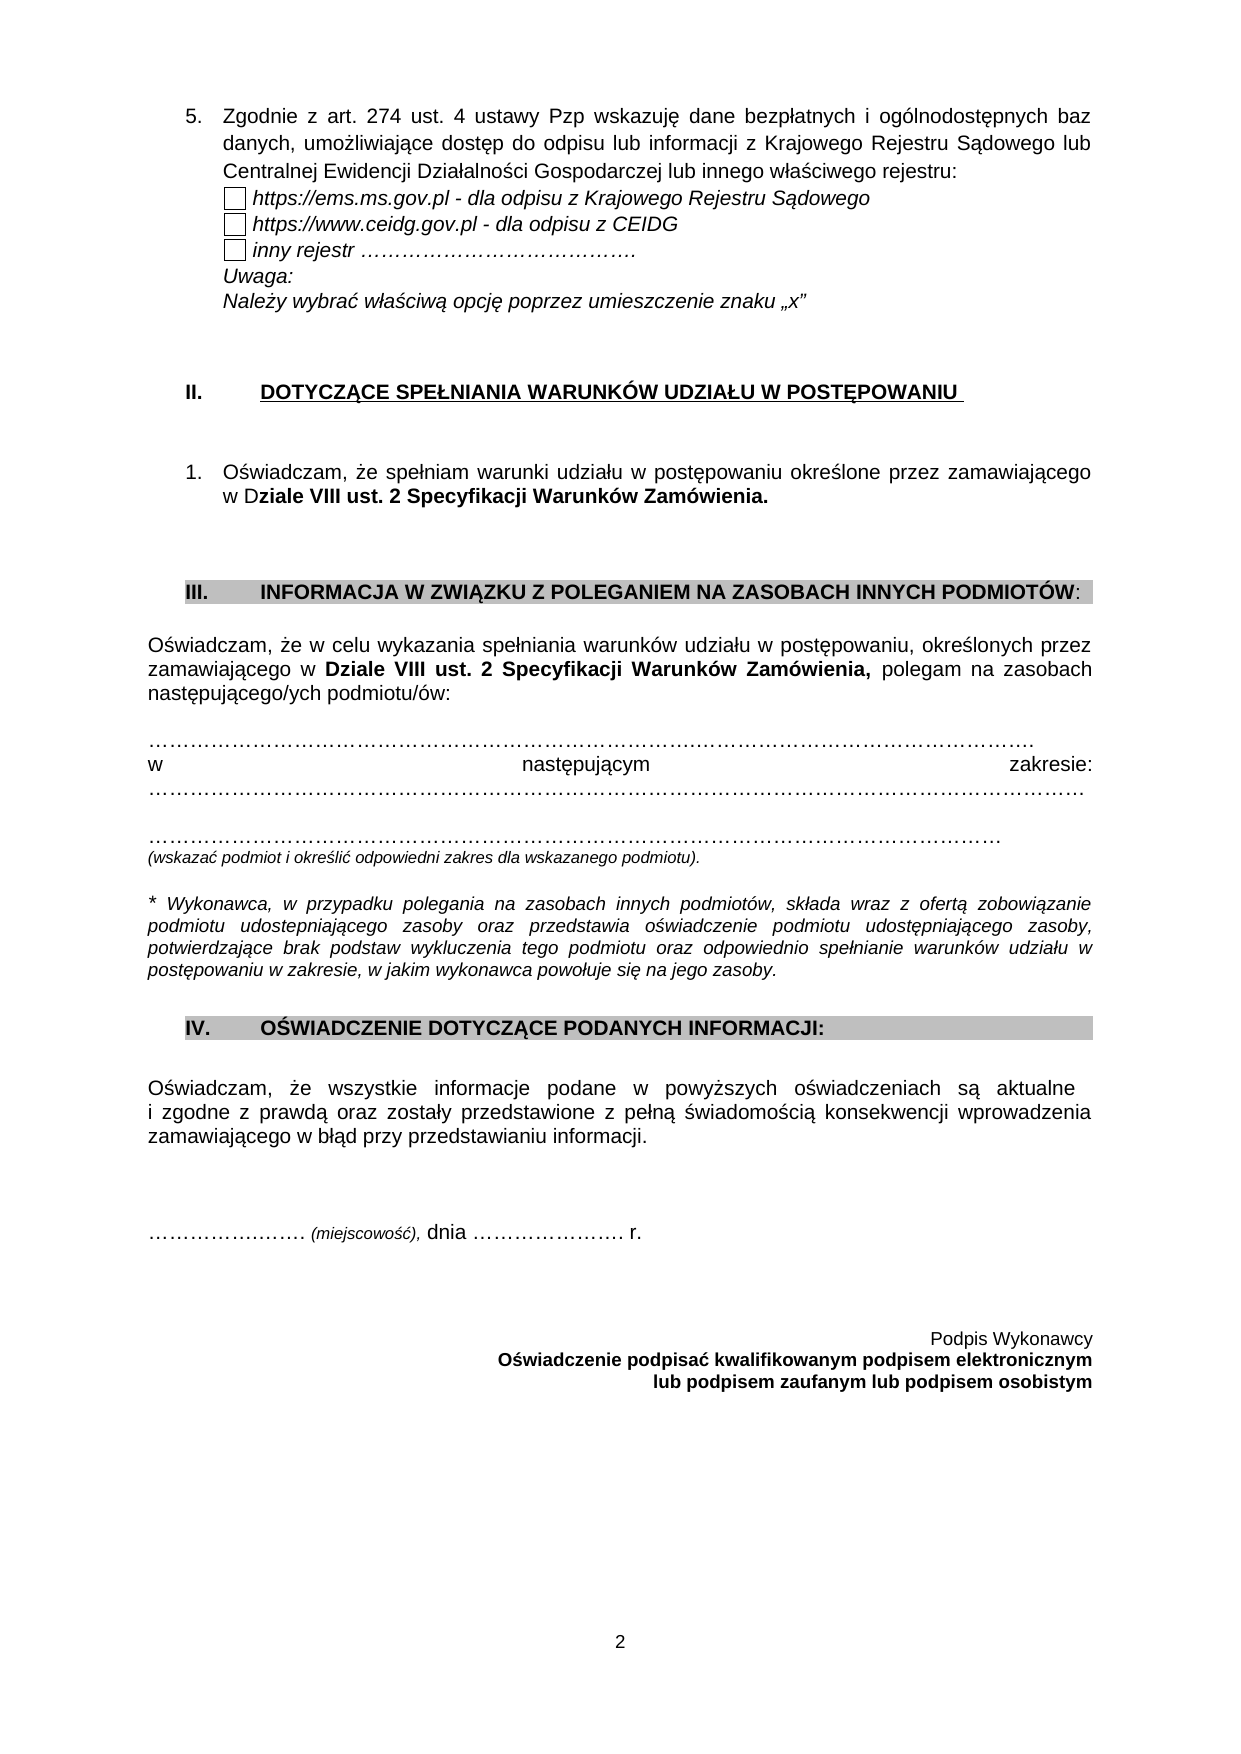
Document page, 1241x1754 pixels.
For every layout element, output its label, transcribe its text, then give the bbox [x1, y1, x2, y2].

list Uwaga: [223, 263, 1093, 287]
text Oświadczam, że w celu wykazania spełniania warunków udziału w postępowaniu, określonych przez zamawiającego w Dziale VIII ust. 2 Specyfikacji Warunków Zamówienia, polegam na zasobach następującego/ych podmiotu/ów: [148, 632, 1093, 704]
list Zgodnie z art. 274 ust. 4 ustawy Pzp wskazuję dane bezpłatnych i ogólnodostępnych baz danych, umożliwiające dostęp do odpisu lub informacji z Krajowego Rejestru Sądowego lub Centralnej Ewidencji Działalności Gospodarczej lub innego właściwego rejestru: [185, 103, 1093, 182]
text Oświadczam, że wszystkie informacje podane w powyższych oświadczeniach są aktualne i zgodne z prawdą oraz zostały przedstawione z pełną świadomością konsekwencji wprowadzenia zamawiającego w błąd przy przedstawianiu informacji. [148, 1076, 1093, 1148]
text …………………………………………………………………………………………………………… [148, 824, 1093, 848]
text (wskazać podmiot i określić odpowiedni zakres dla wskazanego podmiotu). [148, 848, 1093, 867]
text …………………………………………………………………….…………………………………………. [148, 728, 1093, 752]
list Oświadczam, że spełniam warunki udziału w postępowaniu określone przez zamawiającego w Dziale VIII ust. 2 Specyfikacji Warunków Zamówienia. [185, 460, 1093, 508]
text w następującym zakresie: ……………………………………………………………………………………………………………………… [148, 752, 1093, 800]
text Podpis Wykonawcy [148, 1327, 1093, 1349]
text * Wykonawca, w przypadku polegania na zasobach innych podmiotów, składa wraz z ofertą zobowiązanie podmiotu udostepniającego zasoby oraz przedstawia oświadczenie podmiotu udostępniającego zasoby, potwierdzające brak podstaw wykluczenia tego podmiotu oraz odpowiednio spełnianie warunków udziału w postępowaniu w zakresie, w jakim wykonawca powołuje się na jego zasoby. [148, 891, 1093, 980]
list INFORMACJA W ZWIĄZKU Z POLEGANIEM NA ZASOBACH INNYCH PODMIOTÓW: [185, 580, 1093, 604]
list inny rejestr …………………………………. [223, 238, 1093, 262]
text …………….……. (miejscowość), dnia …………………. r. [148, 1219, 1093, 1243]
list https://www.ceidg.gov.pl - dla odpisu z CEIDG [223, 212, 1093, 236]
list https://ems.ms.gov.pl - dla odpisu z Krajowego Rejestru Sądowego [223, 186, 1093, 210]
list Należy wybrać właściwą opcję poprzez umieszczenie znaku „x” [223, 289, 1093, 313]
list DOTYCZĄCE SPEŁNIANIA WARUNKÓW UDZIAŁU W POSTĘPOWANIU [185, 380, 1093, 446]
text lub podpisem zaufanym lub podpisem osobistym [148, 1370, 1093, 1392]
text Oświadczenie podpisać kwalifikowanym podpisem elektronicznym [148, 1349, 1093, 1370]
list OŚWIADCZENIE DOTYCZĄCE PODANYCH INFORMACJI: [185, 1016, 1093, 1040]
